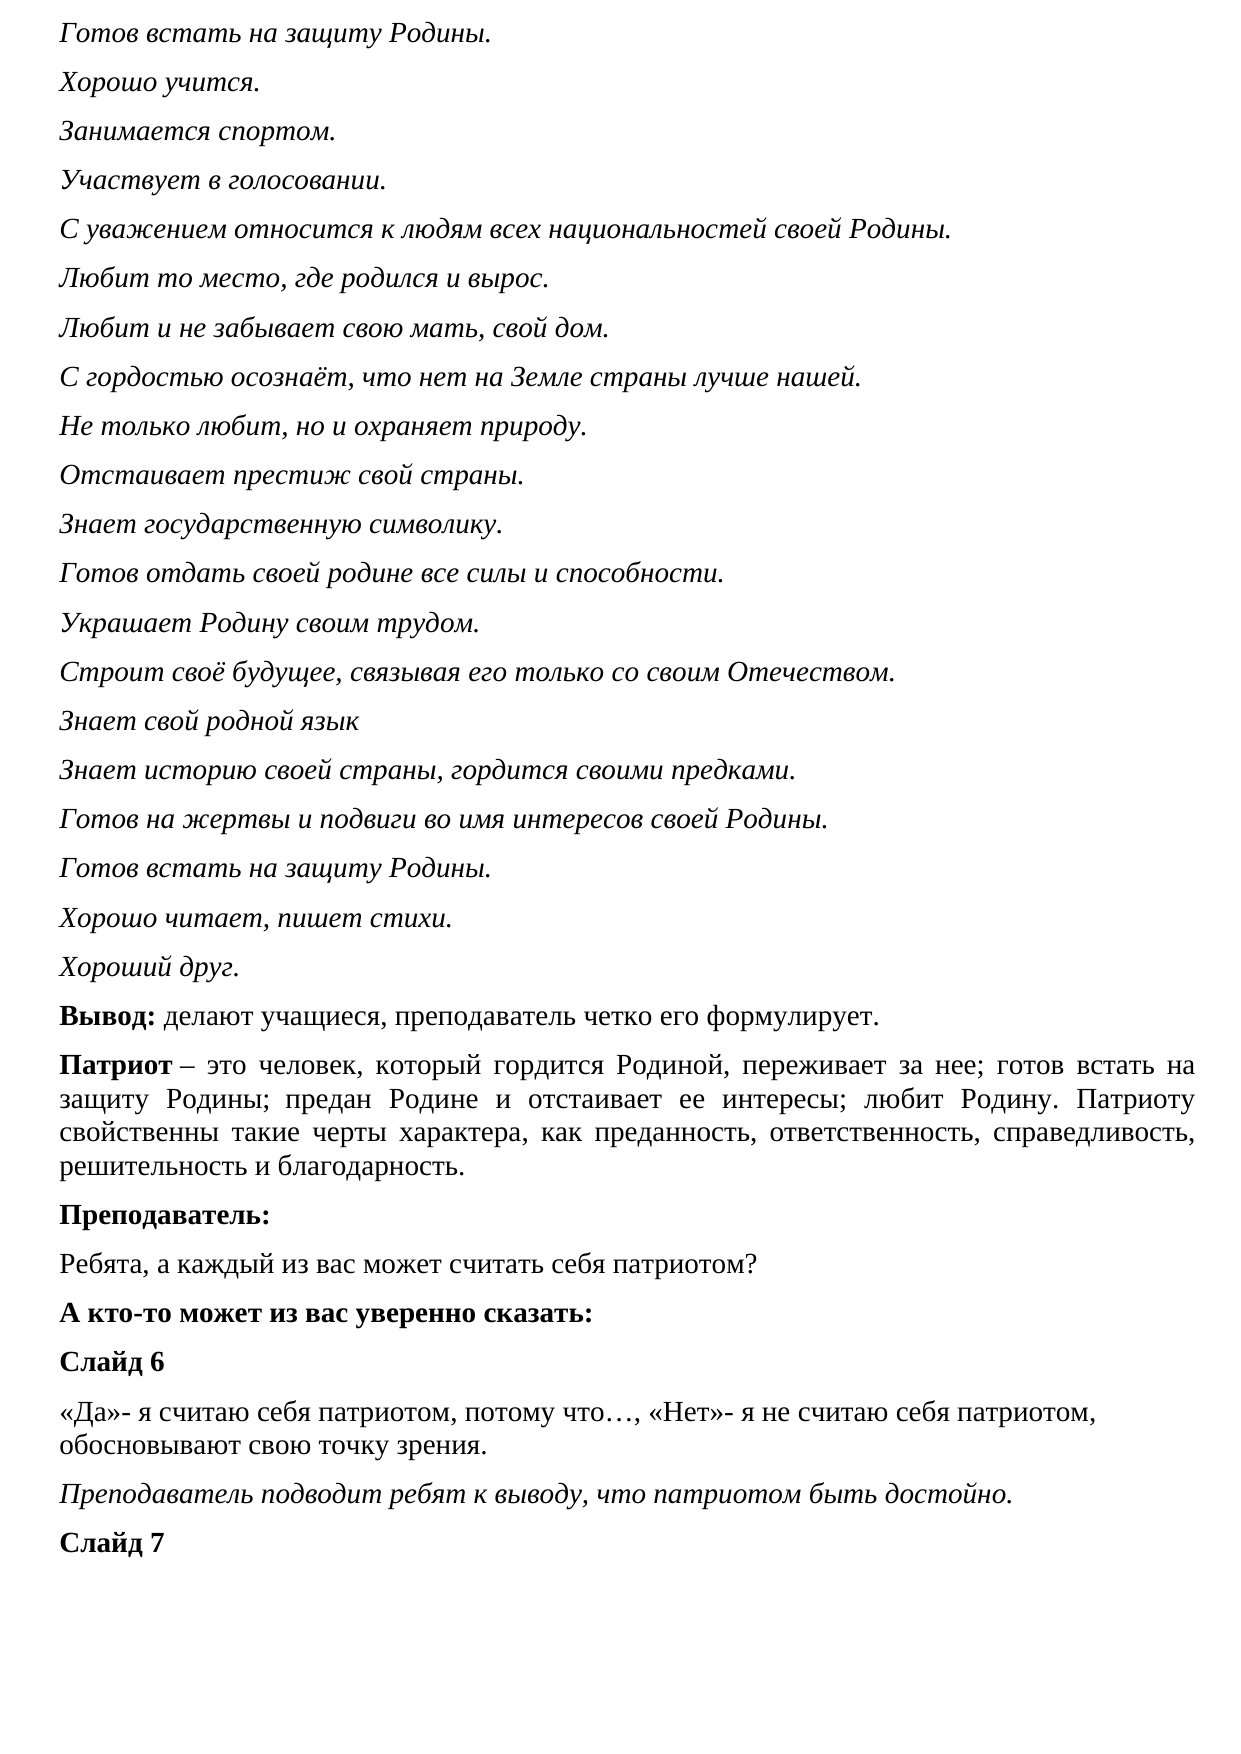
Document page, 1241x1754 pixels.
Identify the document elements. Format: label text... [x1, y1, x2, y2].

text Ребята, а каждый из вас может считать себя патриотом? [59, 1246, 1196, 1280]
text Строит своё будущее, связывая его только со своим Отечеством. [59, 654, 1196, 687]
text Патриот – это человек, который гордится Родиной, переживает за нее; готов встать на защиту Родины; предан Родине и отстаивает ее интересы; любит Родину. Патриоту свойственны такие черты характера, как преданность, ответственность, справедливость, решительность и благодарность. [59, 1047, 1196, 1181]
text Участвует в голосовании. [59, 162, 1196, 196]
text Слайд 6 [59, 1344, 1196, 1378]
text Преподаватель подводит ребят к выводу, что патриотом быть достойно. [59, 1476, 1196, 1510]
text Хороший друг. [59, 949, 1196, 982]
text Любит то место, где родился и вырос. [59, 261, 1196, 294]
text Слайд 7 [59, 1526, 1196, 1559]
text Хорошо читает, пишет стихи. [59, 900, 1196, 933]
text Готов встать на защиту Родины. [59, 851, 1196, 884]
text Занимается спортом. [59, 113, 1196, 147]
text Любит и не забывает свою мать, свой дом. [59, 310, 1196, 343]
text С уважением относится к людям всех национальностей своей Родины. [59, 211, 1196, 245]
text Готов на жертвы и подвиги во имя интересов своей Родины. [59, 801, 1196, 835]
text Знает историю своей страны, гордится своими предками. [59, 752, 1196, 786]
text А кто-то может из вас уверенно сказать: [59, 1295, 1196, 1329]
text Готов встать на защиту Родины. [59, 15, 1196, 48]
text Готов отдать своей родине все силы и способности. [59, 556, 1196, 589]
text Преподаватель: [59, 1197, 1196, 1231]
text «Да»- я считаю себя патриотом, потому что…, «Нет»- я не считаю себя патриотом, обосновывают свою точку зрения. [59, 1394, 1196, 1461]
text Знает государственную символику. [59, 506, 1196, 540]
text Вывод: делают учащиеся, преподаватель четко его формулирует. [59, 998, 1196, 1032]
text Украшает Родину своим трудом. [59, 605, 1196, 638]
text С гордостью осознаёт, что нет на Земле страны лучше нашей. [59, 359, 1196, 392]
text Не только любит, но и охраняет природу. [59, 408, 1196, 442]
text Знает свой родной язык [59, 703, 1196, 737]
text Хорошо учится. [59, 64, 1196, 97]
text Отстаивает престиж свой страны. [59, 457, 1196, 491]
